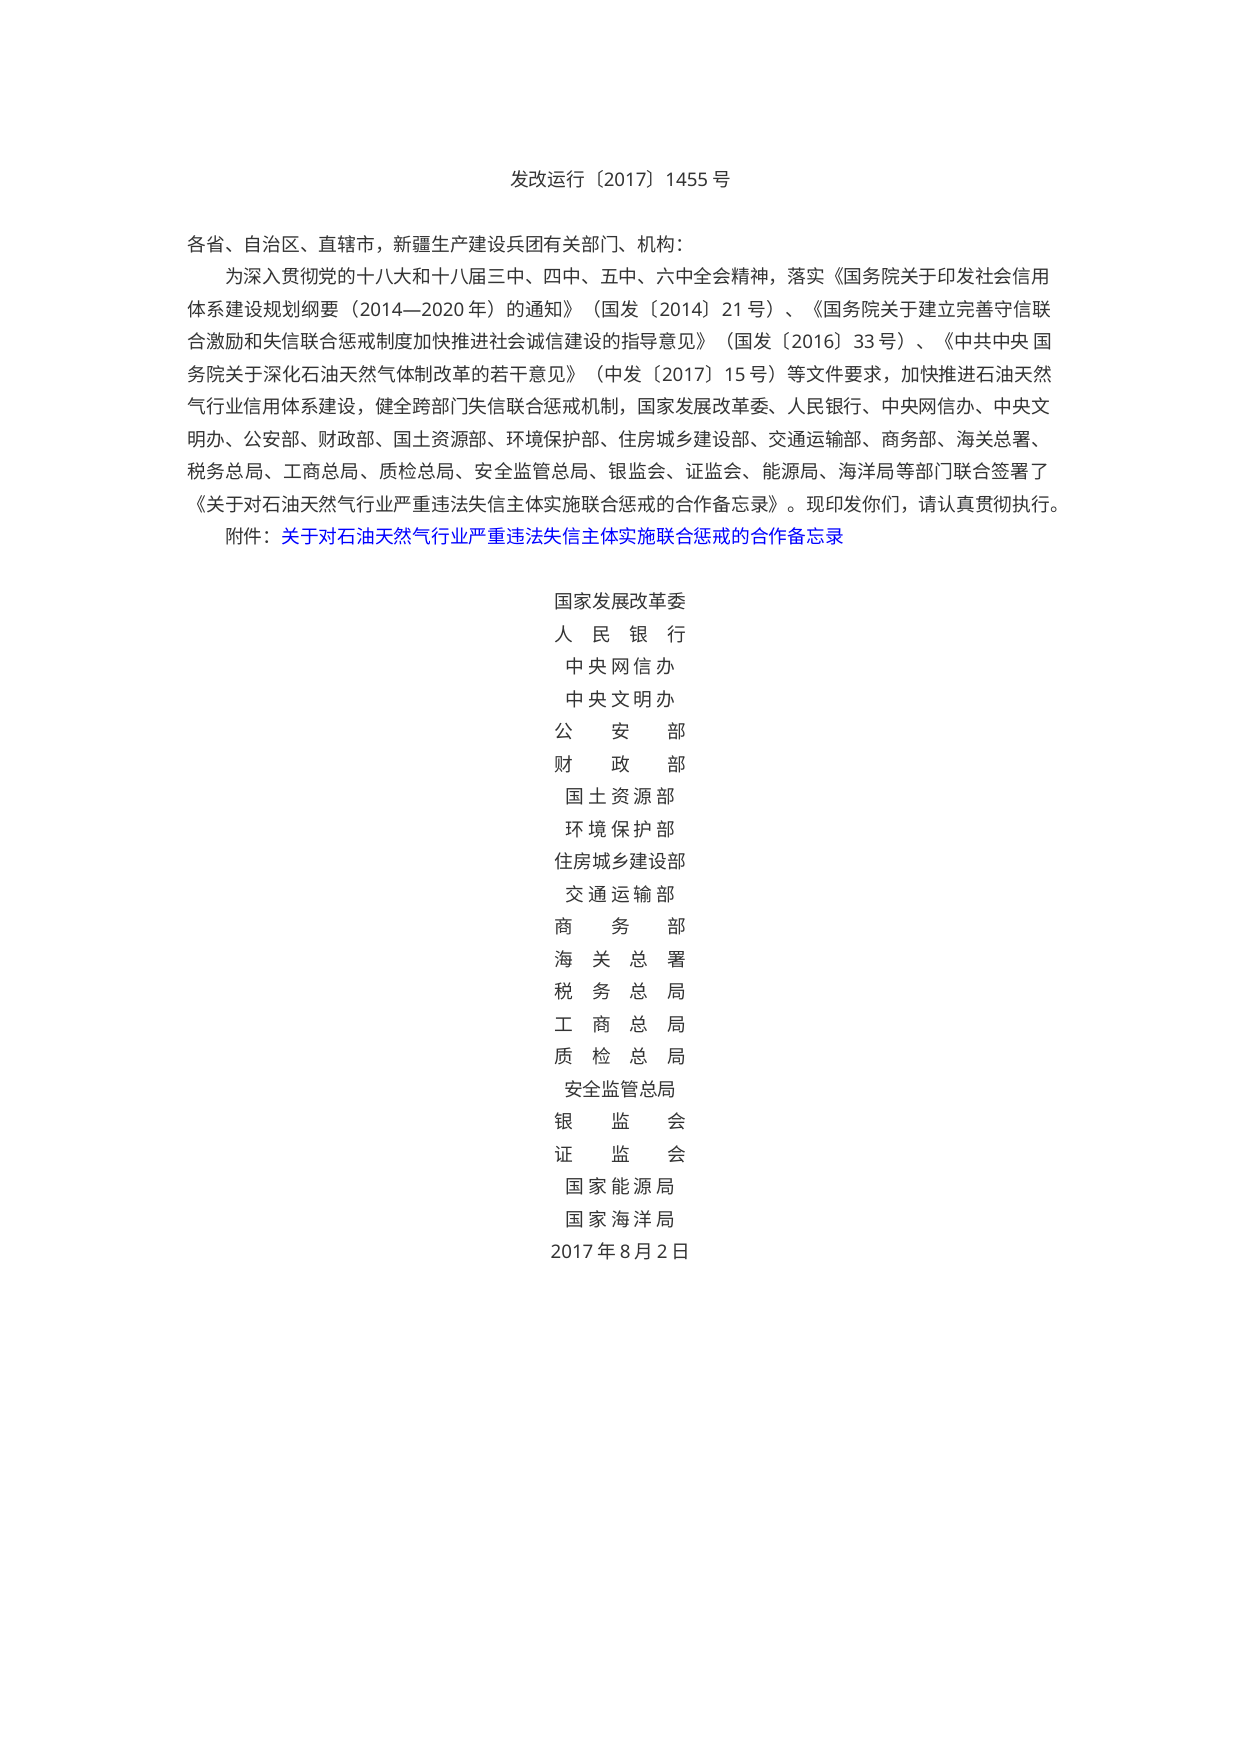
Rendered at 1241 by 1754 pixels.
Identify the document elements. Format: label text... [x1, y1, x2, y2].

text 发改运行〔2017〕1455号 [187, 162, 1053, 194]
text 住房城乡建设部 [187, 844, 1053, 877]
text 公 安 部 [187, 714, 1053, 747]
text 国 家 海 洋 局 [187, 1202, 1053, 1234]
text 海 关 总 署 [187, 942, 1053, 974]
text 安全监管总局 [187, 1072, 1053, 1104]
text 为深入贯彻党的十八大和十八届三中、四中、五中、六中全会精神，落实《国务院关于印发社会信用体系建设规划纲要（2014—2020年）的通知》（国发〔2014〕21号）、《国务院关于建立完善守信联合激励和失信联合惩戒制度加快推进社会诚信建设的指导意见》（国发〔2016〕33号）、《中共中央 国务院关于深化石油天然气体制改革的若干意见》（中发〔2017〕15号）等文件要求，加快推进石油天然气行业信用体系建设，健全跨部门失信联合惩戒机制，国家发展改革委、人民银行、中央网信办、中央文明办、公安部、财政部、国土资源部、环境保护部、住房城乡建设部、交通运输部、商务部、海关总署、税务总局、工商总局、质检总局、安全监管总局、银监会、证监会、能源局、海洋局等部门联合签署了《关于对石油天然气行业严重违法失信主体实施联合惩戒的合作备忘录》。现印发你们，请认真贯彻执行。 [187, 259, 1053, 519]
text 税 务 总 局 [187, 974, 1053, 1007]
text 交 通 运 输 部 [187, 877, 1053, 909]
text 国 土 资 源 部 [187, 779, 1053, 812]
text 国 家 能 源 局 [187, 1169, 1053, 1202]
text 中 央 文 明 办 [187, 682, 1053, 714]
text 银 监 会 [187, 1104, 1053, 1137]
text 财 政 部 [187, 747, 1053, 779]
text 国家发展改革委 [187, 584, 1053, 617]
text 质 检 总 局 [187, 1039, 1053, 1072]
text 证 监 会 [187, 1137, 1053, 1169]
text 工 商 总 局 [187, 1007, 1053, 1039]
text 人 民 银 行 [187, 617, 1053, 649]
text 附件：关于对石油天然气行业严重违法失信主体实施联合惩戒的合作备忘录 [187, 519, 1053, 552]
text 商 务 部 [187, 909, 1053, 942]
text 中 央 网 信 办 [187, 649, 1053, 682]
text 各省、自治区、直辖市，新疆生产建设兵团有关部门、机构： [187, 227, 1053, 259]
text 2017年8月2日 [187, 1234, 1053, 1267]
text 环 境 保 护 部 [187, 812, 1053, 844]
